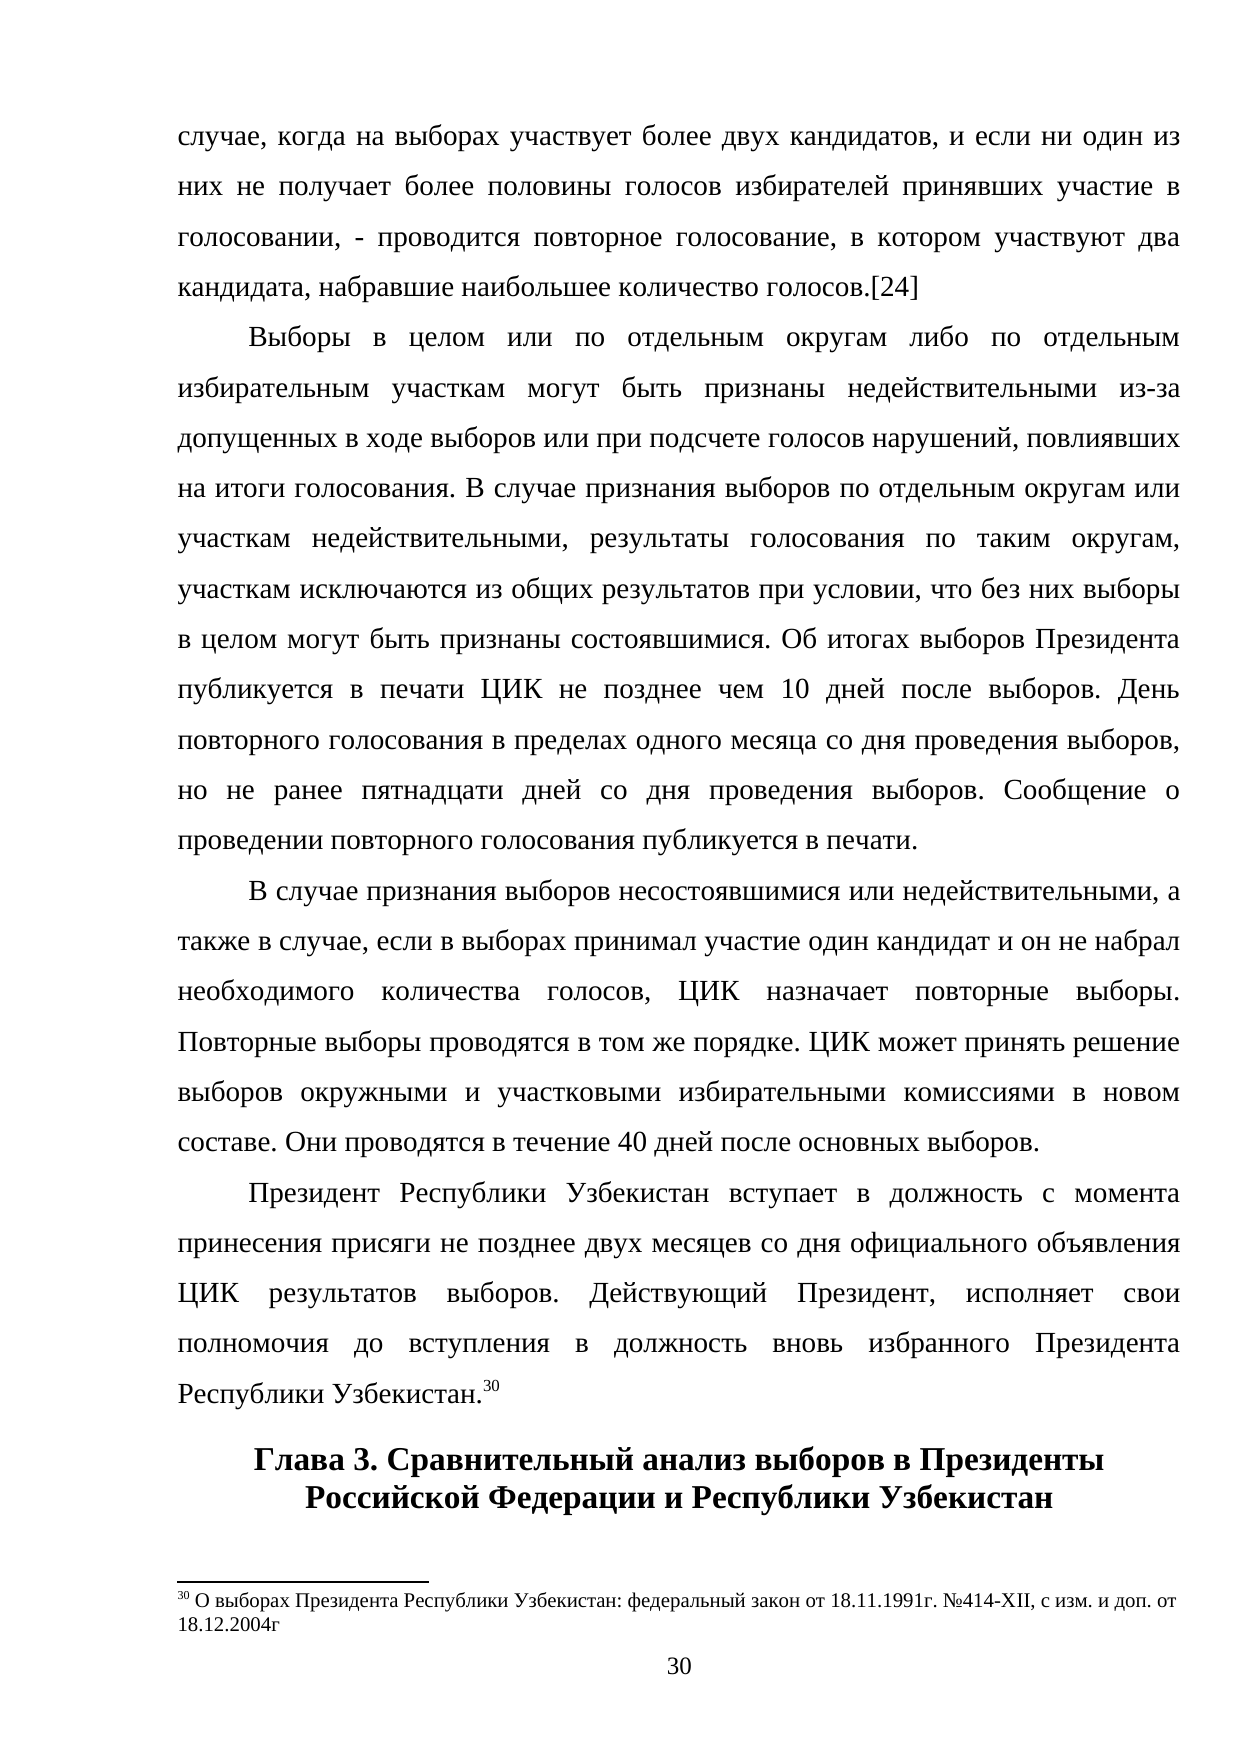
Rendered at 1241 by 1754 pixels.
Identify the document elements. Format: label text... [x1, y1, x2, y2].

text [177, 118, 1181, 303]
text Выборы в целом или по отдельным округам либо по отдельным избирательным участкам могут быть признаны недействительными из-за допущенных в ходе выборов или при подсчете голосов нарушений, повлиявших на итоги голосования. В случае признания выборов по отдельным округам или участкам недействительными, результаты голосования по таким округам, участкам исключаются из общих результатов при условии, что без них выборы в целом могут быть признаны состоявшимися. Об итогах выборов Президента публикуется в печати ЦИК не позднее чем 10 дней после выборов. День повторного голосования в пределах одного месяца со дня проведения выборов, но не ранее пятнадцати дней со дня проведения выборов. Сообщение о проведении повторного голосования публикуется в печати. [177, 319, 1181, 856]
text Глава 3. Сравнительный анализ выборов в Президенты Российской Федерации и Республики Узбекистан [177, 1439, 1181, 1515]
text В случае признания выборов несостоявшимися или недействительными, а также в случае, если в выборах принимал участие один кандидат и он не набрал необходимого количества голосов, ЦИК назначает повторные выборы. Повторные выборы проводятся в том же порядке. ЦИК может принять решение выборов окружными и участковыми избирательными комиссиями в новом составе. Они проводятся в течение 40 дней после основных выборов. [177, 873, 1181, 1158]
text Президент Республики Узбекистан вступает в должность с момента принесения присяги не позднее двух месяцев со дня официального объявления ЦИК результатов выборов. Действующий Президент, исполняет свои полномочия до вступления в должность вновь избранного Президента Республики Узбекистан. [177, 1175, 1181, 1409]
